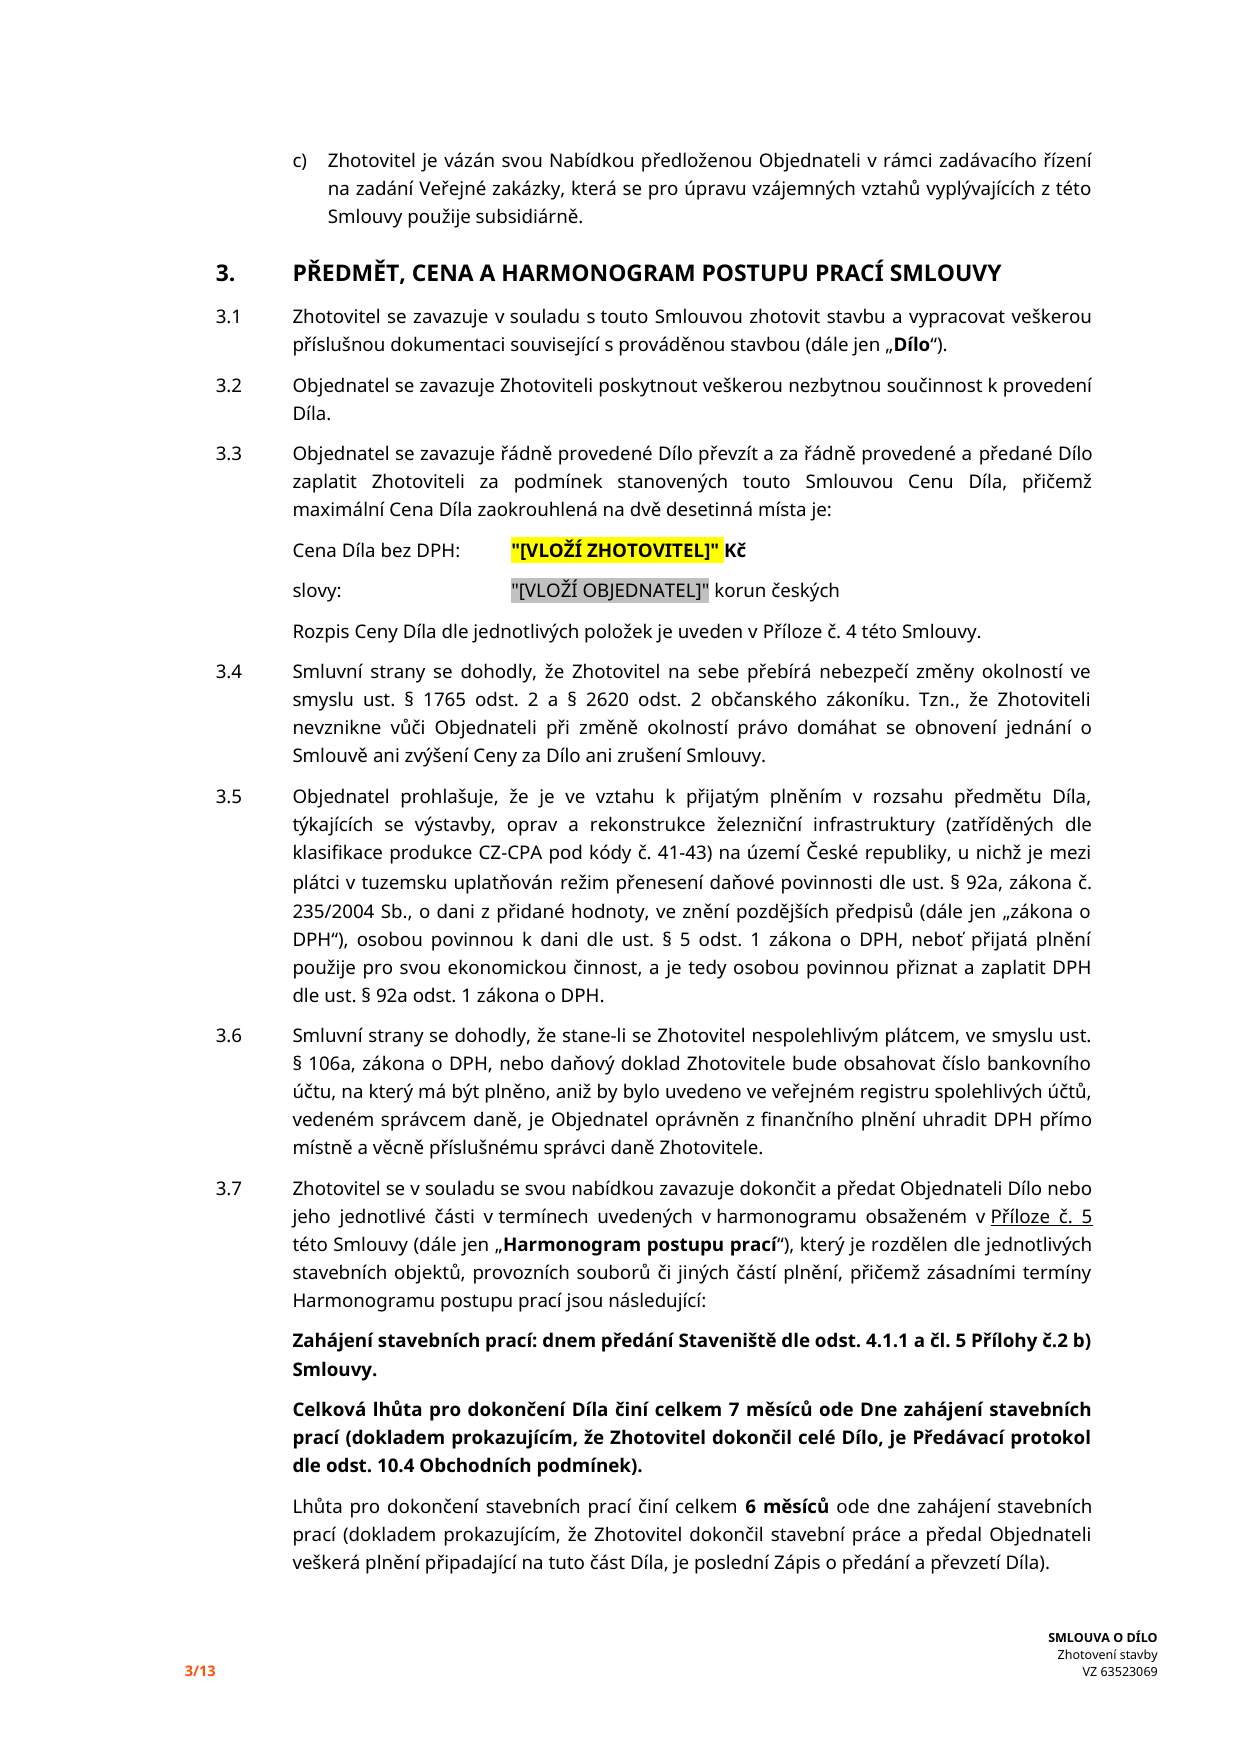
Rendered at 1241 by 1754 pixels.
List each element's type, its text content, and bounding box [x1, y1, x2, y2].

text Zahájení stavebních prací: dnem předání Staveniště dle odst. 4.1.1 a čl. 5 Přílohy č.2 b) Smlouvy. [292, 1328, 1093, 1381]
text Celková lhůta pro dokončení Díla činí celkem 7 měsíců ode Dne zahájení stavebních prací (dokladem prokazujícím, že Zhotovitel dokončil celé Dílo, je Předávací protokol dle odst. 10.4 Obchodních podmínek). [292, 1396, 1093, 1478]
text Objednatel se zavazuje Zhotoviteli poskytnout veškerou nezbytnou součinnost k provedení Díla. [216, 372, 1093, 426]
text PŘEDMĚT, CENA A HARMONOGRAM POSTUPU PRACÍ SMLOUVY [216, 257, 1093, 288]
text Zhotovitel se v souladu se svou nabídkou zavazuje dokončit a předat Objednateli Dílo nebo jeho jednotlivé části v termínech uvedených v harmonogramu obsaženém v Příloze č. 5 této Smlouvy (dále jen „Harmonogram postupu prací“), který je rozdělen dle jednotlivých stavebních objektů, provozních souborů či jiných částí plnění, přičemž zásadními termíny Harmonogramu postupu prací jsou následující: [216, 1175, 1093, 1313]
text Zhotovitel je vázán svou Nabídkou předloženou Objednateli v rámci zadávacího řízení na zadání Veřejné zakázky, která se pro úpravu vzájemných vztahů vyplývajících z této Smlouvy použije subsidiárně. [292, 147, 1093, 229]
text Rozpis Ceny Díla dle jednotlivých položek je uveden v Příloze č. 4 této Smlouvy. [292, 618, 1093, 644]
text Zhotovitel se zavazuje v souladu s touto Smlouvou zhotovit stavbu a vypracovat veškerou příslušnou dokumentaci související s prováděnou stavbou (dále jen „Dílo“). [216, 303, 1093, 357]
text slovy: "[VLOŽÍ OBJEDNATEL]" korun českých [292, 578, 511, 603]
text slovy: "[VLOŽÍ OBJEDNATEL]" korun českých [709, 578, 1093, 603]
text Objednatel prohlašuje, že je ve vztahu k přijatým plněním v rozsahu předmětu Díla, týkajících se výstavby, oprav a rekonstrukce železniční infrastruktury (zatříděných dle klasifikace produkce CZ-CPA pod kódy č. 41-43) na území České republiky, u nichž je mezi plátci v tuzemsku uplatňován režim přenesení daňové povinnosti dle ust. § 92a, zákona č. 235/2004 Sb., o dani z přidané hodnoty, ve znění pozdějších předpisů (dále jen „zákona o DPH“), osobou povinnou k dani dle ust. § 5 odst. 1 zákona o DPH, neboť přijatá plnění použije pro svou ekonomickou činnost, a je tedy osobou povinnou přiznat a zaplatit DPH dle ust. § 92a odst. 1 zákona o DPH. [216, 783, 1093, 1008]
text Cena Díla bez DPH: Kč [724, 537, 1093, 563]
text Lhůta pro dokončení stavebních prací činí celkem 6 měsíců ode dne zahájení stavebních prací (dokladem prokazujícím, že Zhotovitel dokončil stavební práce a předal Objednateli veškerá plnění připadající na tuto část Díla, je poslední Zápis o předání a převzetí Díla). [292, 1493, 1093, 1574]
text Cena Díla bez DPH: Kč [292, 537, 511, 563]
text Smluvní strany se dohodly, že Zhotovitel na sebe přebírá nebezpečí změny okolností ve smyslu ust. § 1765 odst. 2 a § 2620 odst. 2 občanského zákoníku. Tzn., že Zhotoviteli nevznikne vůči Objednateli při změně okolností právo domáhat se obnovení jednání o Smlouvě ani zvýšení Ceny za Dílo ani zrušení Smlouvy. [216, 659, 1093, 768]
text Objednatel se zavazuje řádně provedené Dílo převzít a za řádně provedené a předané Dílo zaplatit Zhotoviteli za podmínek stanovených touto Smlouvou Cenu Díla, přičemž maximální Cena Díla zaokrouhlená na dvě desetinná místa je: [216, 441, 1093, 522]
text Smluvní strany se dohodly, že stane-li se Zhotovitel nespolehlivým plátcem, ve smyslu ust. § 106a, zákona o DPH, nebo daňový doklad Zhotovitele bude obsahovat číslo bankovního účtu, na který má být plněno, aniž by bylo uvedeno ve veřejném registru spolehlivých účtů, vedeném správcem daně, je Objednatel oprávněn z finančního plnění uhradit DPH přímo místně a věcně příslušnému správci daně Zhotovitele. [216, 1023, 1093, 1160]
